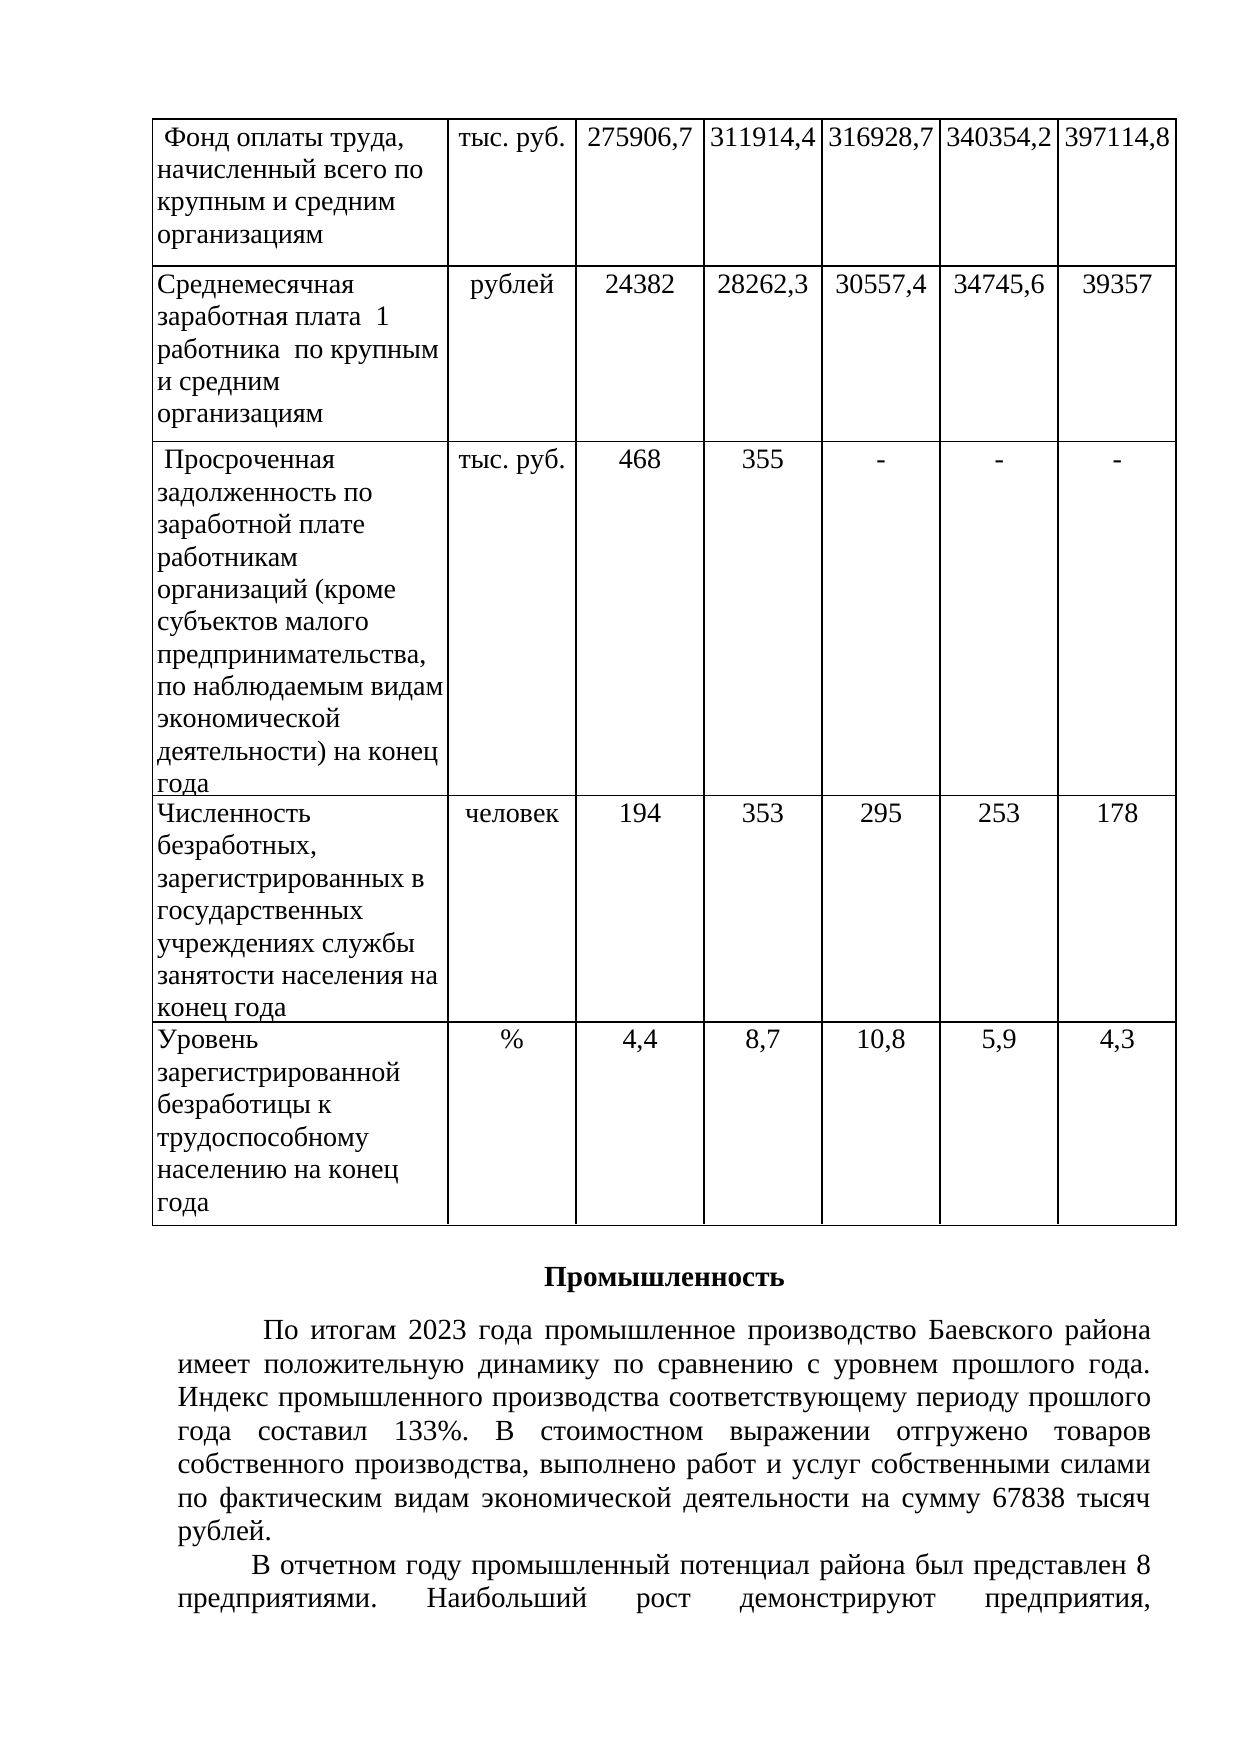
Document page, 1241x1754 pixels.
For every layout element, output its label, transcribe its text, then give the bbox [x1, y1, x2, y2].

table_cell 295 [823, 796, 939, 1021]
table_cell 316928,7 [823, 120, 939, 265]
table_cell - [1059, 442, 1175, 794]
table_cell Численность безработных, зарегистрированных в государственных учреждениях службы занятости населения на конец года [153, 796, 447, 1021]
table_cell Среднемесячная заработная плата 1 работника по крупным и средним организациям [153, 267, 447, 441]
table_cell 311914,4 [705, 120, 821, 265]
table_cell 275906,7 [577, 120, 703, 265]
table_cell 24382 [577, 267, 703, 441]
table_cell 253 [941, 796, 1057, 1021]
table_cell 28262,3 [705, 267, 821, 441]
table_cell - [941, 442, 1057, 794]
table_cell 397114,8 [1059, 120, 1175, 265]
table_cell 353 [705, 796, 821, 1021]
table_cell человек [449, 796, 575, 1021]
table_cell рублей [449, 267, 575, 441]
table_cell тыс. руб. [449, 120, 575, 265]
table_cell 340354,2 [941, 120, 1057, 265]
table_cell - [823, 442, 939, 794]
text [177, 1547, 1152, 1614]
table_cell 194 [577, 796, 703, 1021]
table_cell Просроченная задолженность по заработной плате работникам организаций (кроме субъектов малого предпринимательства, по наблюдаемым видам экономической деятельности) на конец года [153, 442, 447, 794]
table_cell 8,7 [705, 1023, 821, 1224]
table_cell 4,3 [1059, 1023, 1175, 1224]
table_cell 4,4 [577, 1023, 703, 1224]
table_cell 30557,4 [823, 267, 939, 441]
table_cell 10,8 [823, 1023, 939, 1224]
table_cell 355 [705, 442, 821, 794]
table_cell 39357 [1059, 267, 1175, 441]
table_cell Фонд оплаты труда, начисленный всего по крупным и средним организациям [153, 120, 447, 265]
table_cell % [449, 1023, 575, 1224]
table_cell тыс. руб. [449, 442, 575, 794]
table_cell Уровень зарегистрированной безработицы к трудоспособному населению на конец года [153, 1023, 447, 1224]
table_cell 178 [1059, 796, 1175, 1021]
text Промышленность [177, 1259, 1152, 1293]
table_cell 34745,6 [941, 267, 1057, 441]
table_cell 5,9 [941, 1023, 1057, 1224]
text По итогам 2023 года промышленное производство Баевского района имеет положительную динамику по сравнению с уровнем прошлого года. Индекс промышленного производства соответствующему периоду прошлого года составил 133%. В стоимостном выражении отгружено товаров собственного производства, выполнено работ и услуг собственными силами по фактическим видам экономической деятельности на сумму 67838 тысяч рублей. [177, 1312, 1152, 1547]
table_cell 468 [577, 442, 703, 794]
